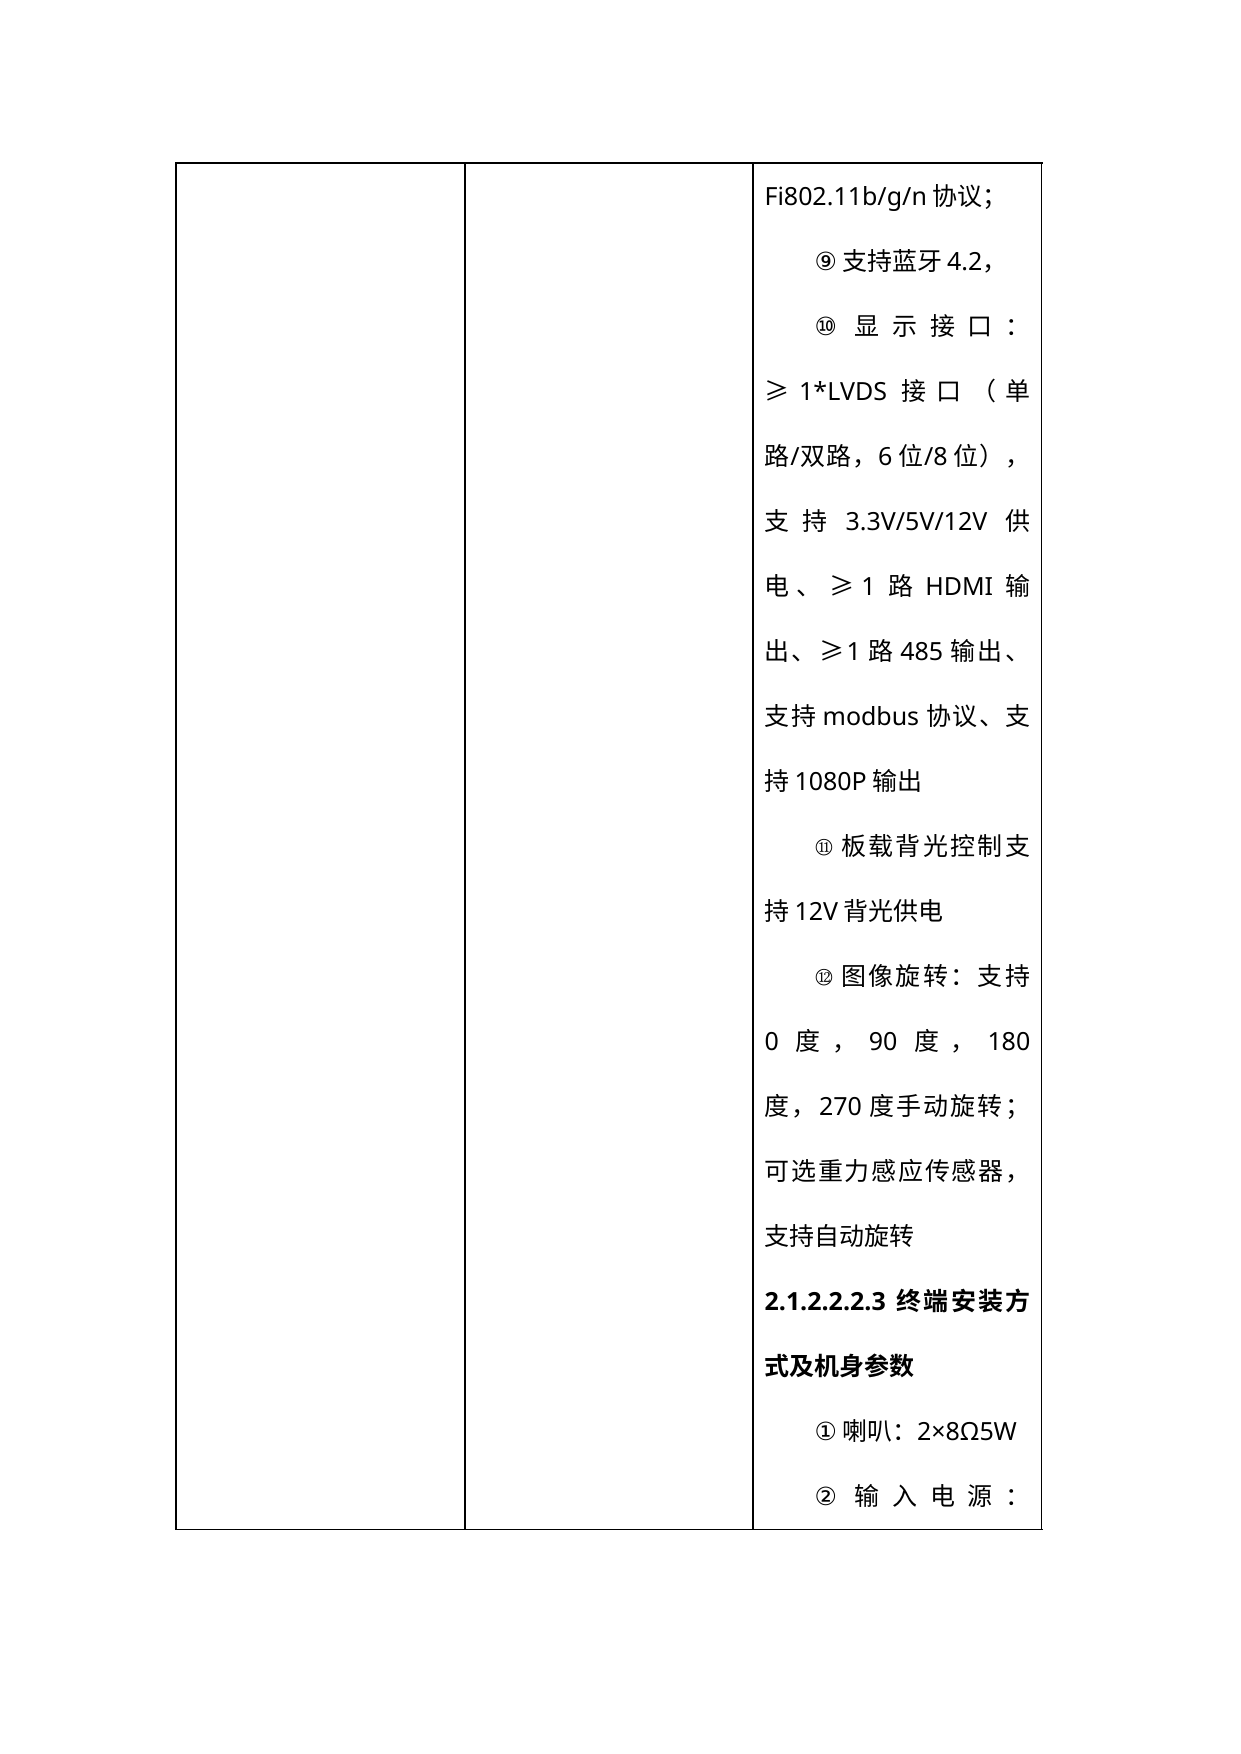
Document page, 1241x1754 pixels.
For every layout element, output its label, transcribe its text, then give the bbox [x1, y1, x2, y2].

table_cell [466, 164, 752, 1528]
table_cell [754, 164, 1041, 1528]
table_cell 5 [177, 164, 464, 1528]
